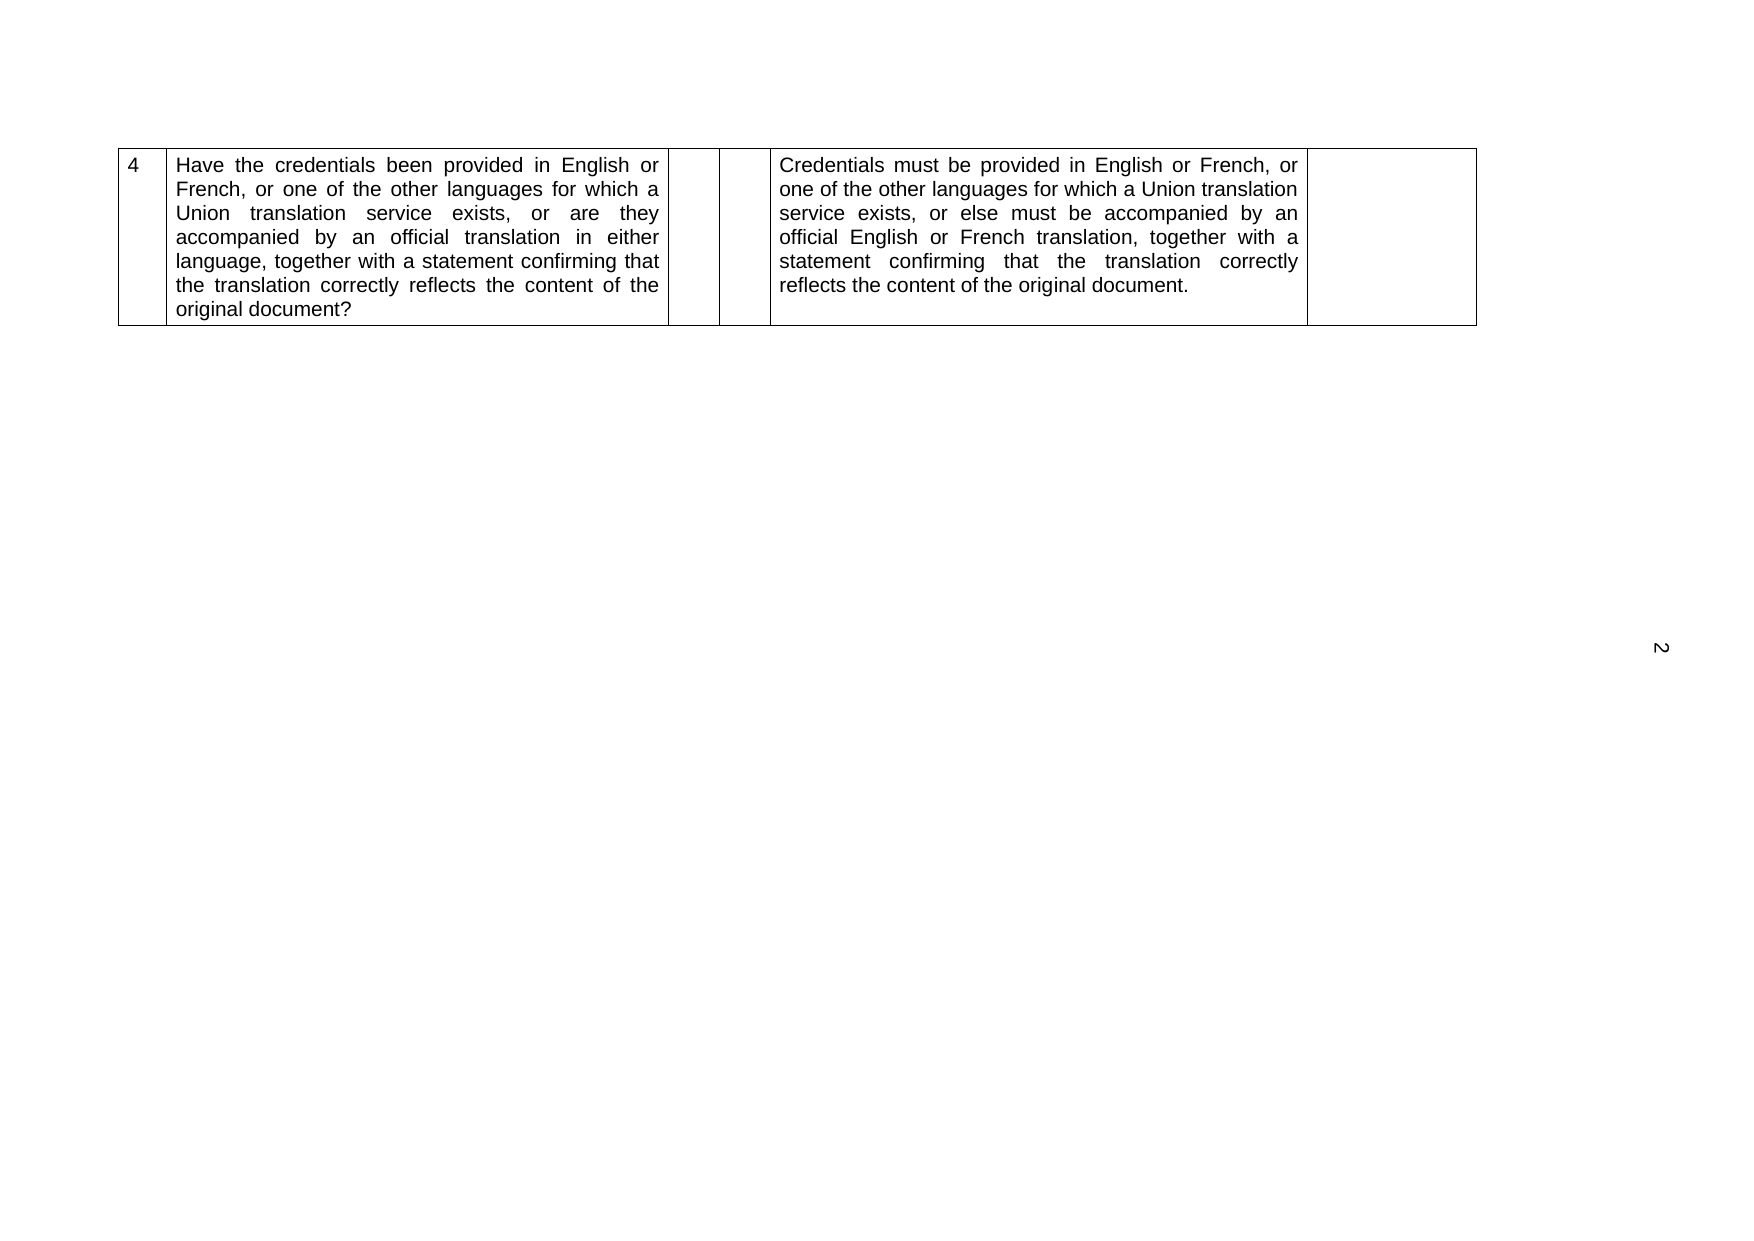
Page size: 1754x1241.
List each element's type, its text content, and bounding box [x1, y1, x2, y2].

table_cell Have the credentials been provided in English or French, or one of the other languages for which a Union translation service exists, or are they accompanied by an official translation in either language, together with a statement confirming that the translation correctly reflects the content of the original document? [167, 149, 668, 325]
table_cell 4 [119, 149, 166, 325]
table_cell [1308, 149, 1476, 325]
table_cell Credentials must be provided in English or French, or one of the other languages for which a Union translation service exists, or else must be accompanied by an official English or French translation, together with a statement confirming that the translation correctly reflects the content of the original document. [771, 149, 1307, 325]
table_cell [669, 149, 719, 325]
table_cell [720, 149, 770, 325]
